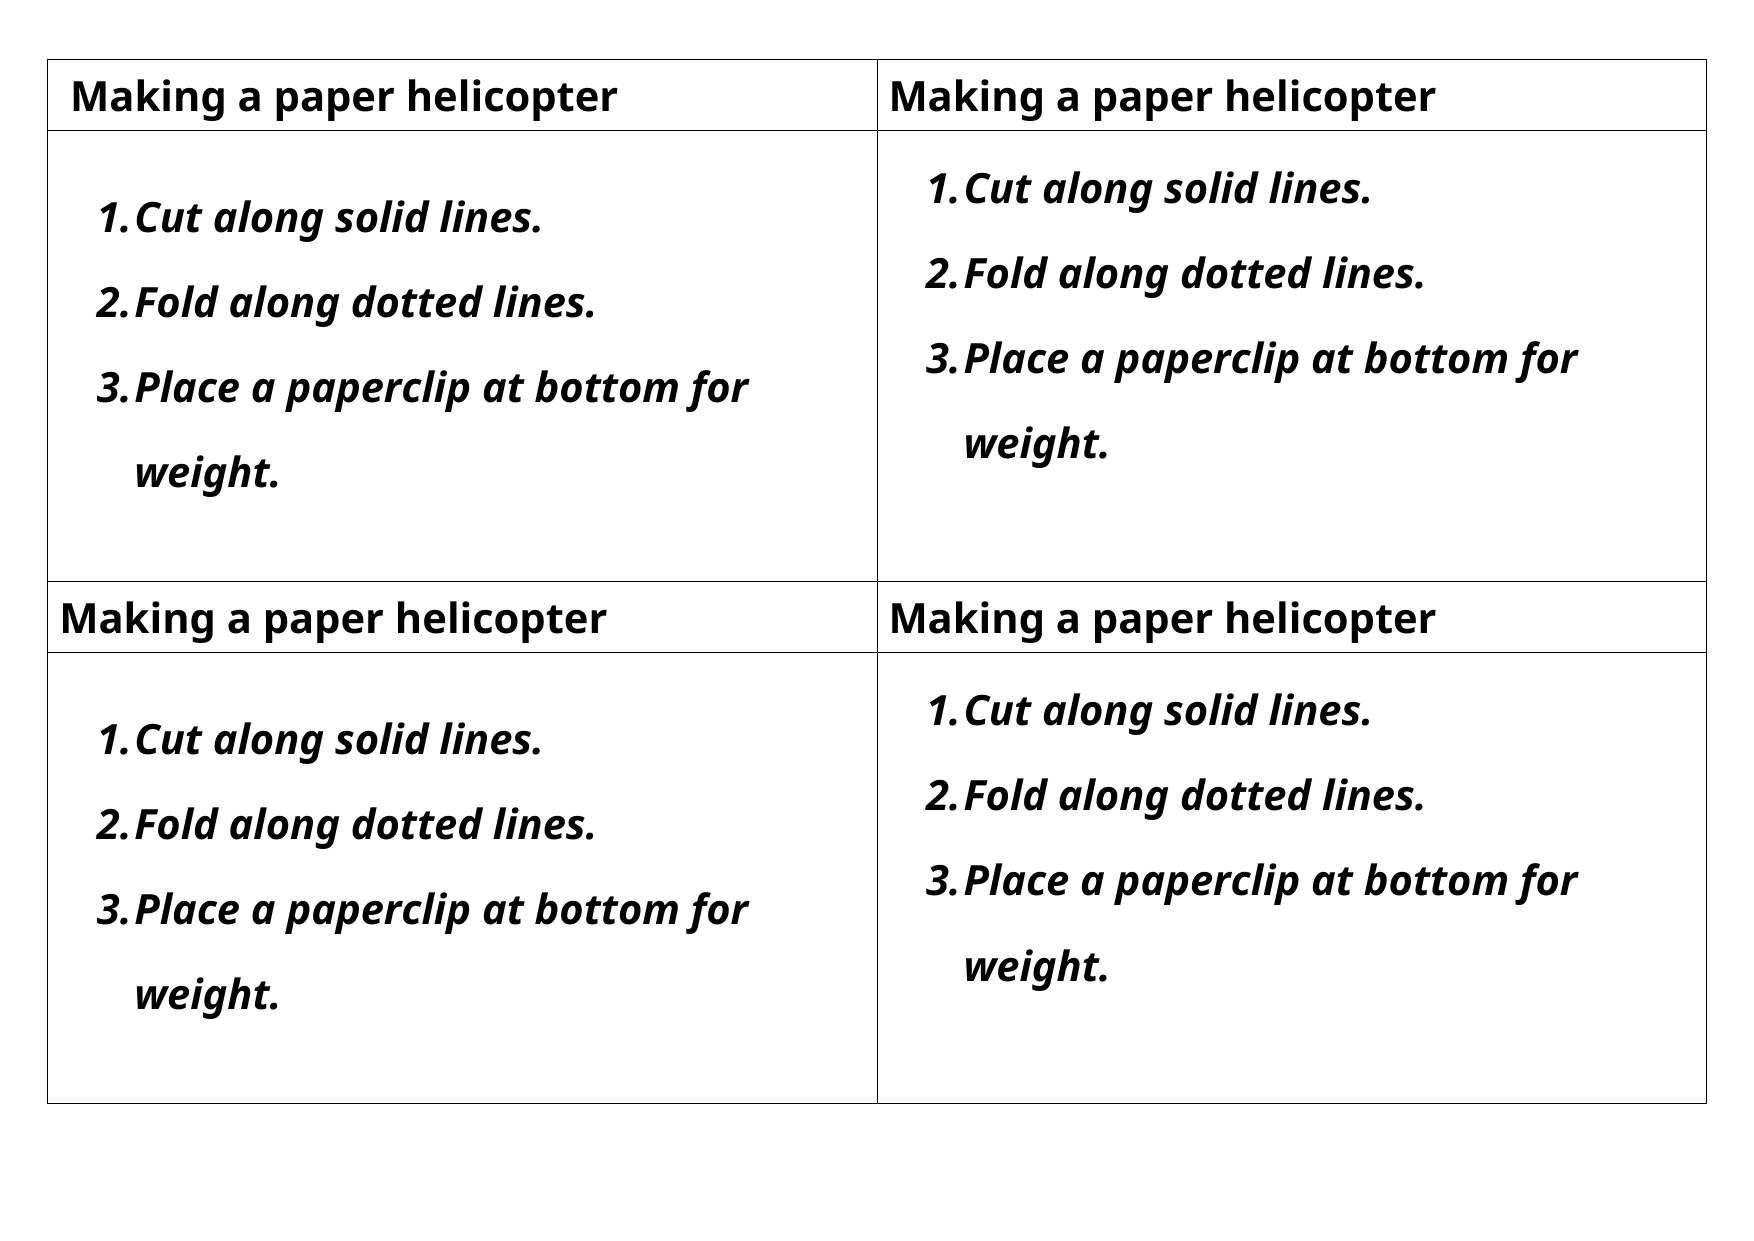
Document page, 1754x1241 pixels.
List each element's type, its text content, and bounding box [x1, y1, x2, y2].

table_cell Making a paper helicopter [878, 582, 1706, 652]
table_cell Cut along solid lines. Fold along dotted lines. Place a paperclip at bottom for weight. [48, 653, 877, 1103]
table_cell Making a paper helicopter [48, 582, 877, 652]
table_header Making a paper helicopter [48, 60, 877, 130]
table_cell Cut along solid lines. Fold along dotted lines. Place a paperclip at bottom for weight. [48, 131, 877, 581]
table_header Making a paper helicopter [878, 60, 1706, 130]
table_cell Cut along solid lines. Fold along dotted lines. Place a paperclip at bottom for weight. [878, 653, 1706, 1103]
table_cell Cut along solid lines. Fold along dotted lines. Place a paperclip at bottom for weight. [878, 131, 1706, 581]
